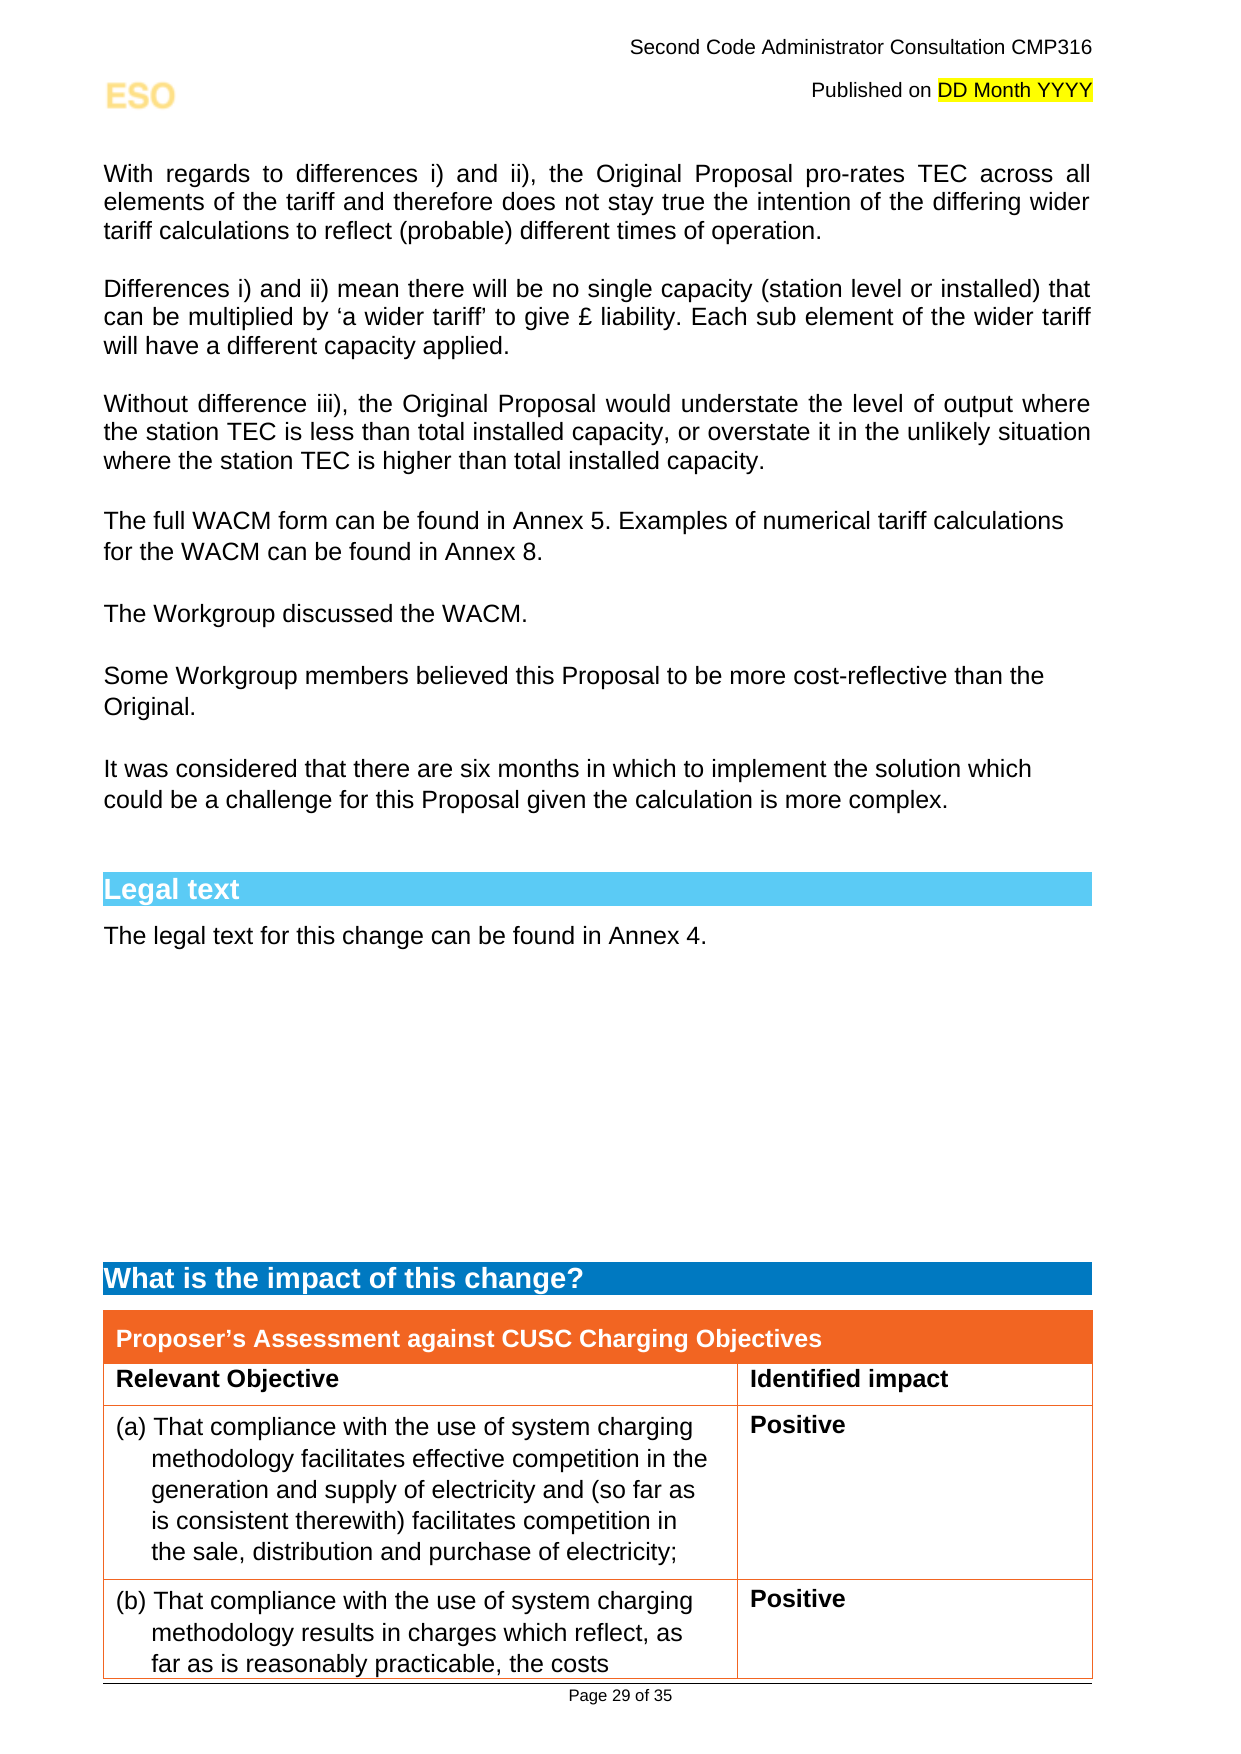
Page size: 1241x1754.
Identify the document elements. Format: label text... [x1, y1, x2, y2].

text The full WACM form can be found in Annex 5. Examples of numerical tariff calculations for the WACM can be found in Annex 8. [103, 506, 1092, 566]
table_cell Relevant Objective [104, 1364, 737, 1405]
text What is the impact of this change? [103, 1262, 1092, 1295]
text With regards to differences i) and ii), the Original Proposal pro-rates TEC across all elements of the tariff and therefore does not stay true the intention of the differing wider tariff calculations to reflect (probable) different times of operation. [103, 158, 1092, 245]
text Differences i) and ii) mean there will be no single capacity (station level or installed) that can be multiplied by ‘a wider tariff’ to give £ liability. Each sub element of the wider tariff will have a different capacity applied. [103, 273, 1092, 360]
table_cell (a) That compliance with the use of system charging methodology facilitates effective competition in the generation and supply of electricity and (so far as is consistent therewith) facilitates competition in the sale, distribution and purchase of electricity; [104, 1406, 737, 1579]
list The legal text for this change can be found in Annex 4. [103, 921, 1092, 950]
picture [103, 71, 181, 117]
table_cell Identified impact [738, 1364, 1092, 1405]
table_cell Positive [738, 1580, 1092, 1678]
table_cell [104, 1580, 737, 1678]
table_header Proposer’s Assessment against CUSC Charging Objectives [104, 1311, 1092, 1363]
text Without difference iii), the Original Proposal would understate the level of output where the station TEC is less than total installed capacity, or overstate it in the unlikely situation where the station TEC is higher than total installed capacity. [103, 388, 1092, 475]
text The Workgroup discussed the WACM. [103, 599, 1092, 628]
text Some Workgroup members believed this Proposal to be more cost-reflective than the Original. [103, 661, 1092, 721]
table_cell Positive [738, 1406, 1092, 1579]
text It was considered that there are six months in which to implement the solution which could be a challenge for this Proposal given the calculation is more complex. [103, 754, 1092, 814]
text Legal text [103, 872, 1092, 906]
